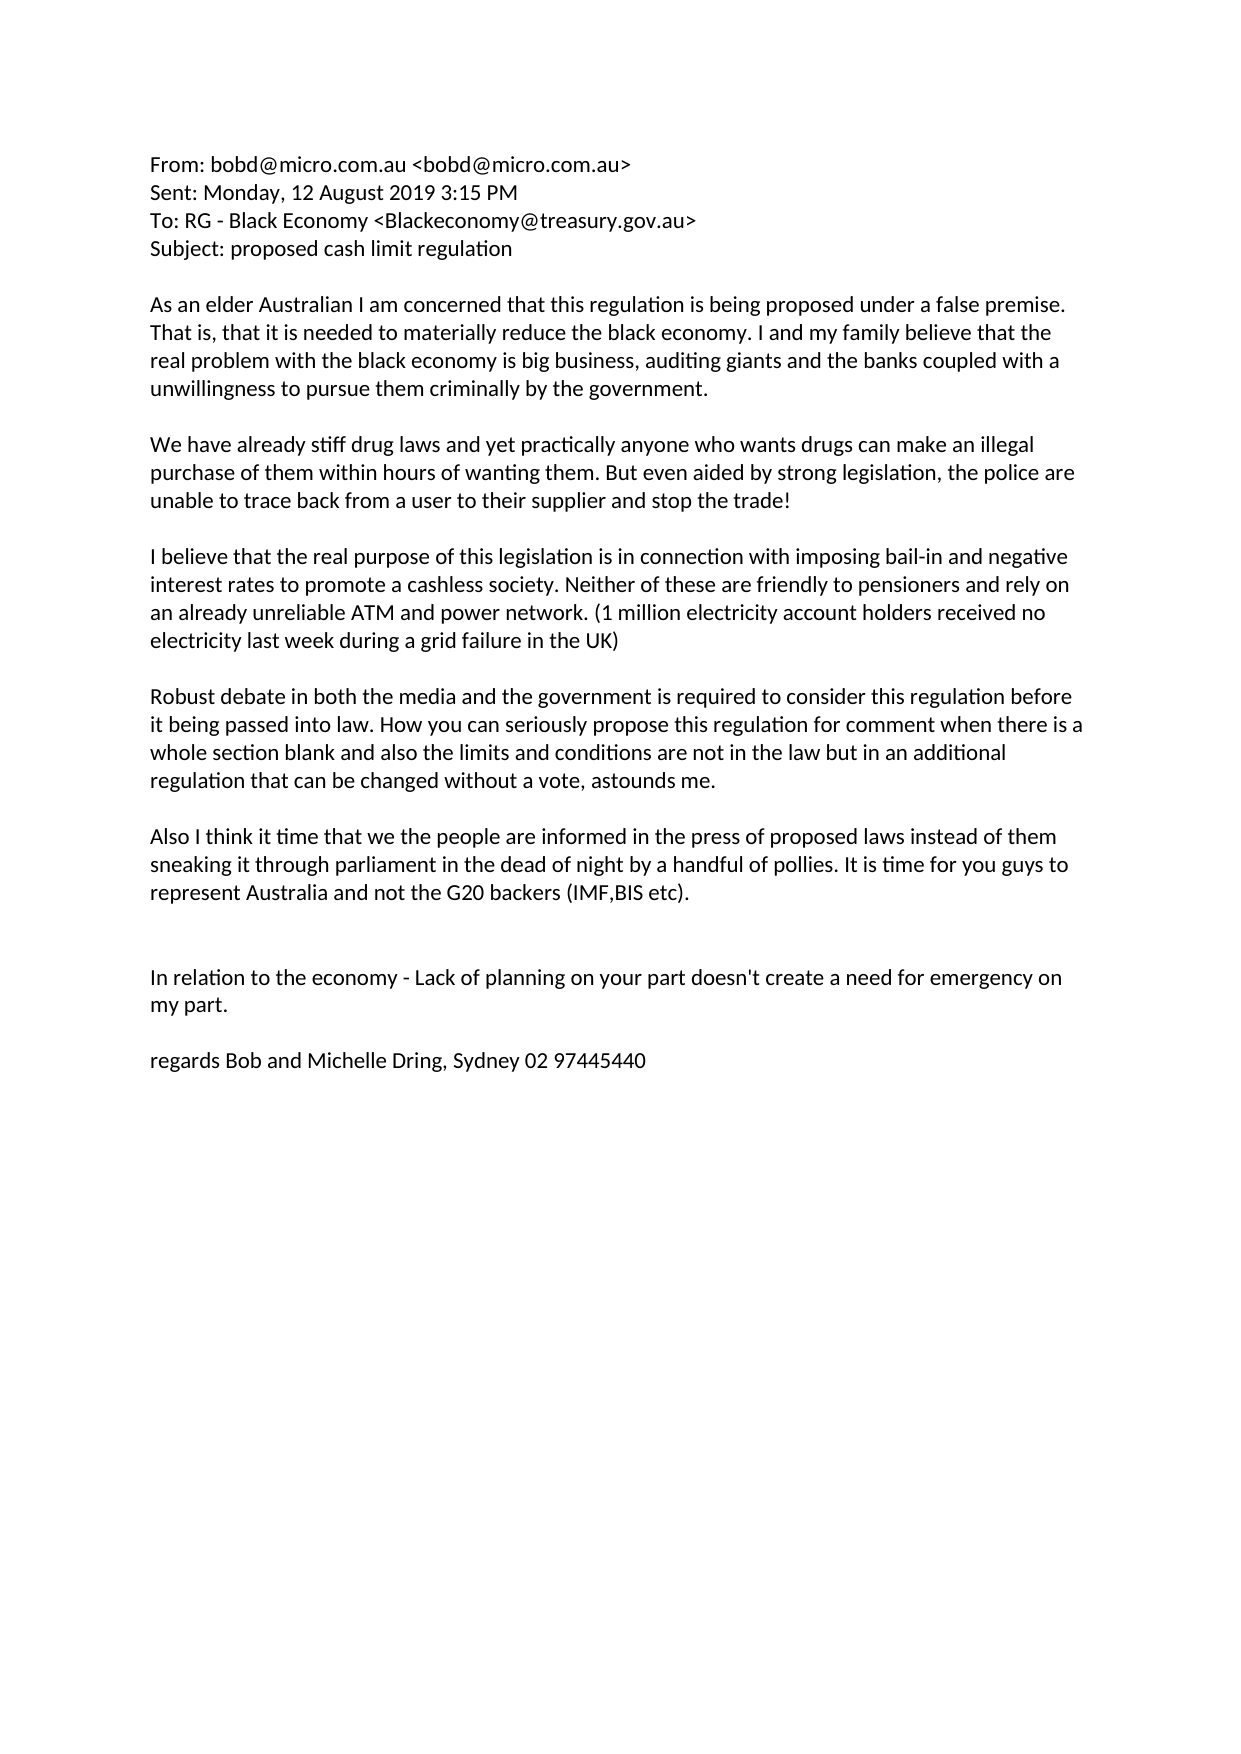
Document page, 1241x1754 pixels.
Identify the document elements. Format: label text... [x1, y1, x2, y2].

text regards Bob and Michelle Dring, Sydney 02 97445440 [150, 1047, 1090, 1075]
text Also I think it time that we the people are informed in the press of proposed laws instead of them sneaking it through parliament in the dead of night by a handful of pollies. It is time for you guys to represent Australia and not the G20 backers (IMF,BIS etc). [150, 822, 1090, 907]
text From: bobd@micro.com.au <bobd@micro.com.au> Sent: Monday, 12 August 2019 3:15 PM To: RG - Black Economy <Blackeconomy@treasury.gov.au> Subject: proposed cash limit regulation [150, 150, 1090, 262]
text In relation to the economy - Lack of planning on your part doesn't create a need for emergency on my part. [150, 963, 1090, 1019]
text I believe that the real purpose of this legislation is in connection with imposing bail-in and negative interest rates to promote a cashless society. Neither of these are friendly to pensioners and rely on an already unreliable ATM and power network. (1 million electricity account holders received no electricity last week during a grid failure in the UK) [150, 542, 1090, 654]
text We have already stiff drug laws and yet practically anyone who wants drugs can make an illegal purchase of them within hours of wanting them. But even aided by strong legislation, the police are unable to trace back from a user to their supplier and stop the trade! [150, 430, 1090, 514]
text As an elder Australian I am concerned that this regulation is being proposed under a false premise. That is, that it is needed to materially reduce the black economy. I and my family believe that the real problem with the black economy is big business, auditing giants and the banks coupled with a unwillingness to pursue them criminally by the government. [150, 290, 1090, 402]
text Robust debate in both the media and the government is required to consider this regulation before it being passed into law. How you can seriously propose this regulation for comment when there is a whole section blank and also the limits and conditions are not in the law but in an additional regulation that can be changed without a vote, astounds me. [150, 682, 1090, 794]
